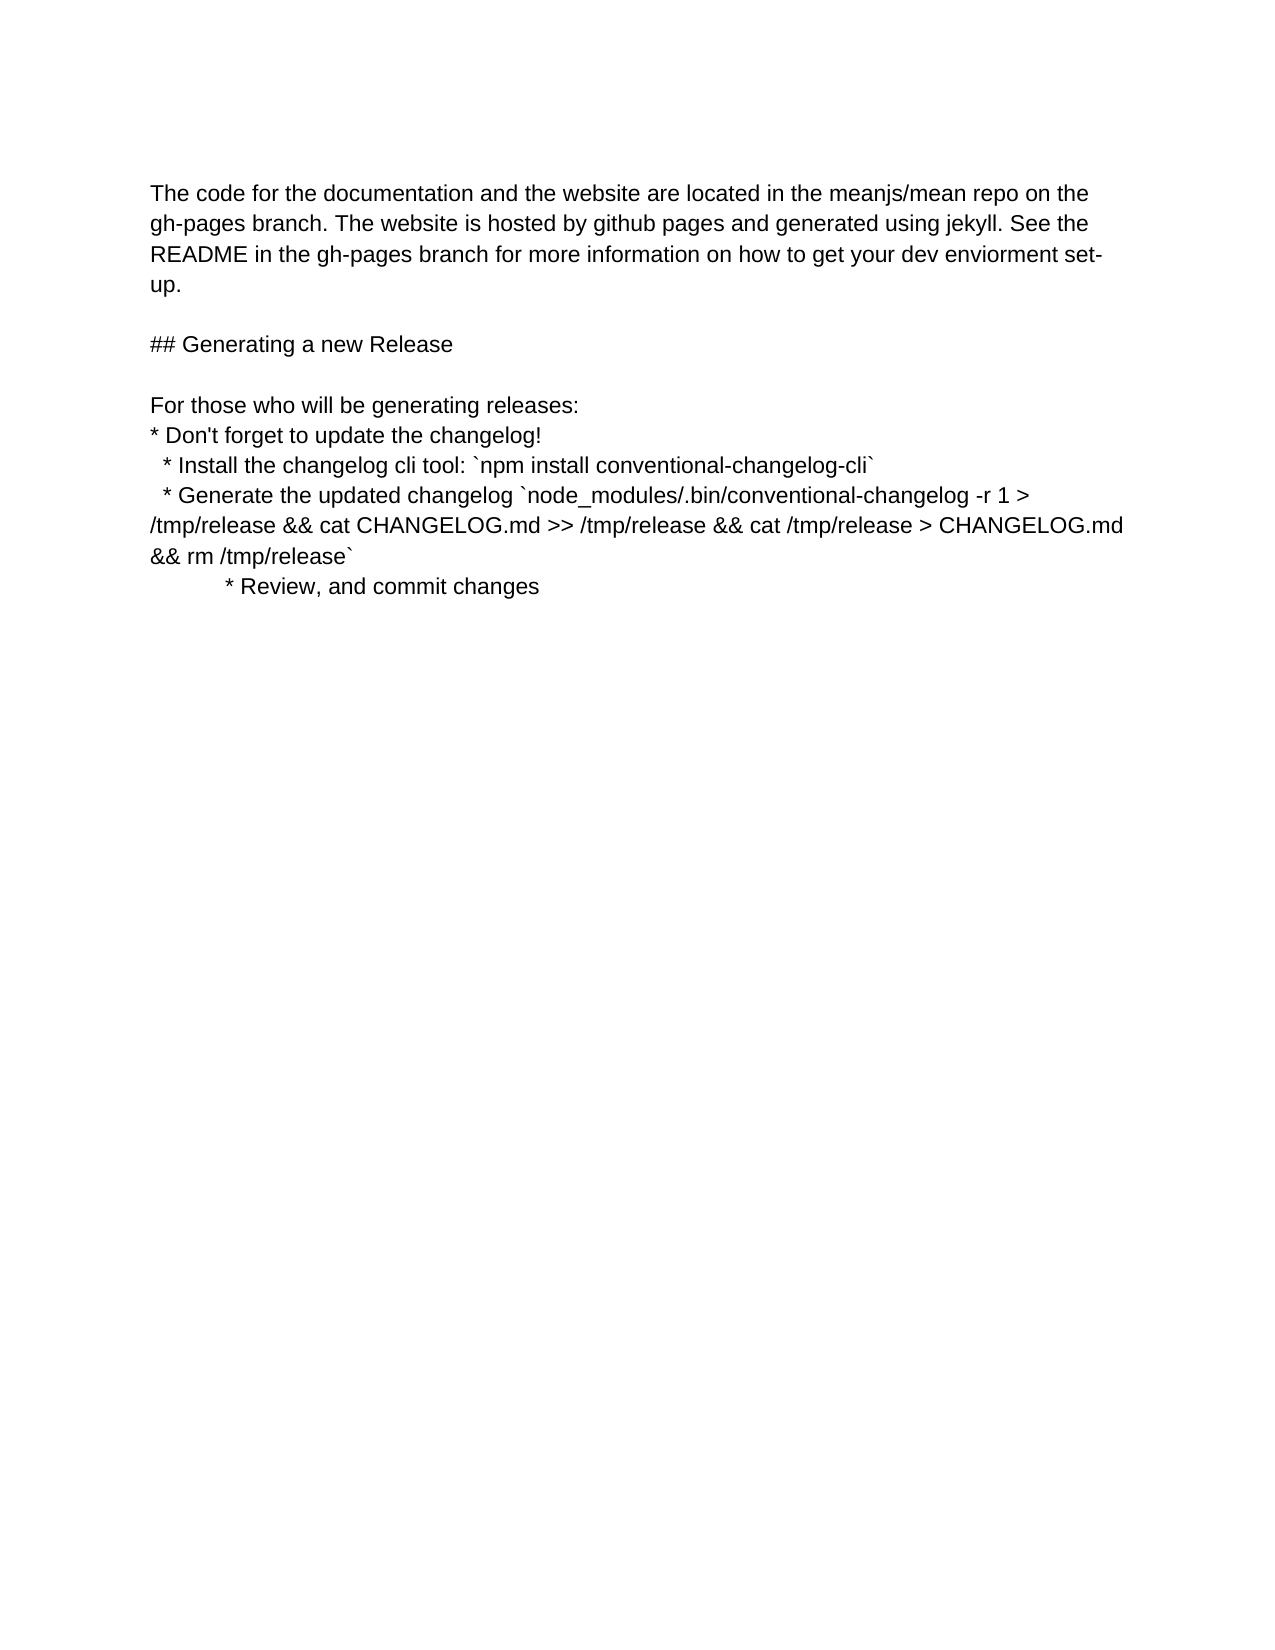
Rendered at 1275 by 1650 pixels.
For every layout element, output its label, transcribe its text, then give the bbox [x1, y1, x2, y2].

text The code for the documentation and the website are located in the meanjs/mean repo on the gh-pages branch. The website is hosted by github pages and generated using jekyll. See the README in the gh-pages branch for more information on how to get your dev enviorment set-up. [150, 180, 1125, 297]
text * Install the changelog cli tool: `npm install conventional-changelog-cli` [150, 452, 1125, 478]
text * Don't forget to update the changelog! [150, 422, 1125, 448]
text * Generate the updated changelog `node_modules/.bin/conventional-changelog -r 1 > /tmp/release && cat CHANGELOG.md >> /tmp/release && cat /tmp/release > CHANGELOG.md && rm /tmp/release` [150, 482, 1125, 569]
text * Review, and commit changes [150, 573, 1125, 599]
text ## Generating a new Release [150, 331, 1125, 358]
text For those who will be generating releases: [150, 392, 1125, 418]
